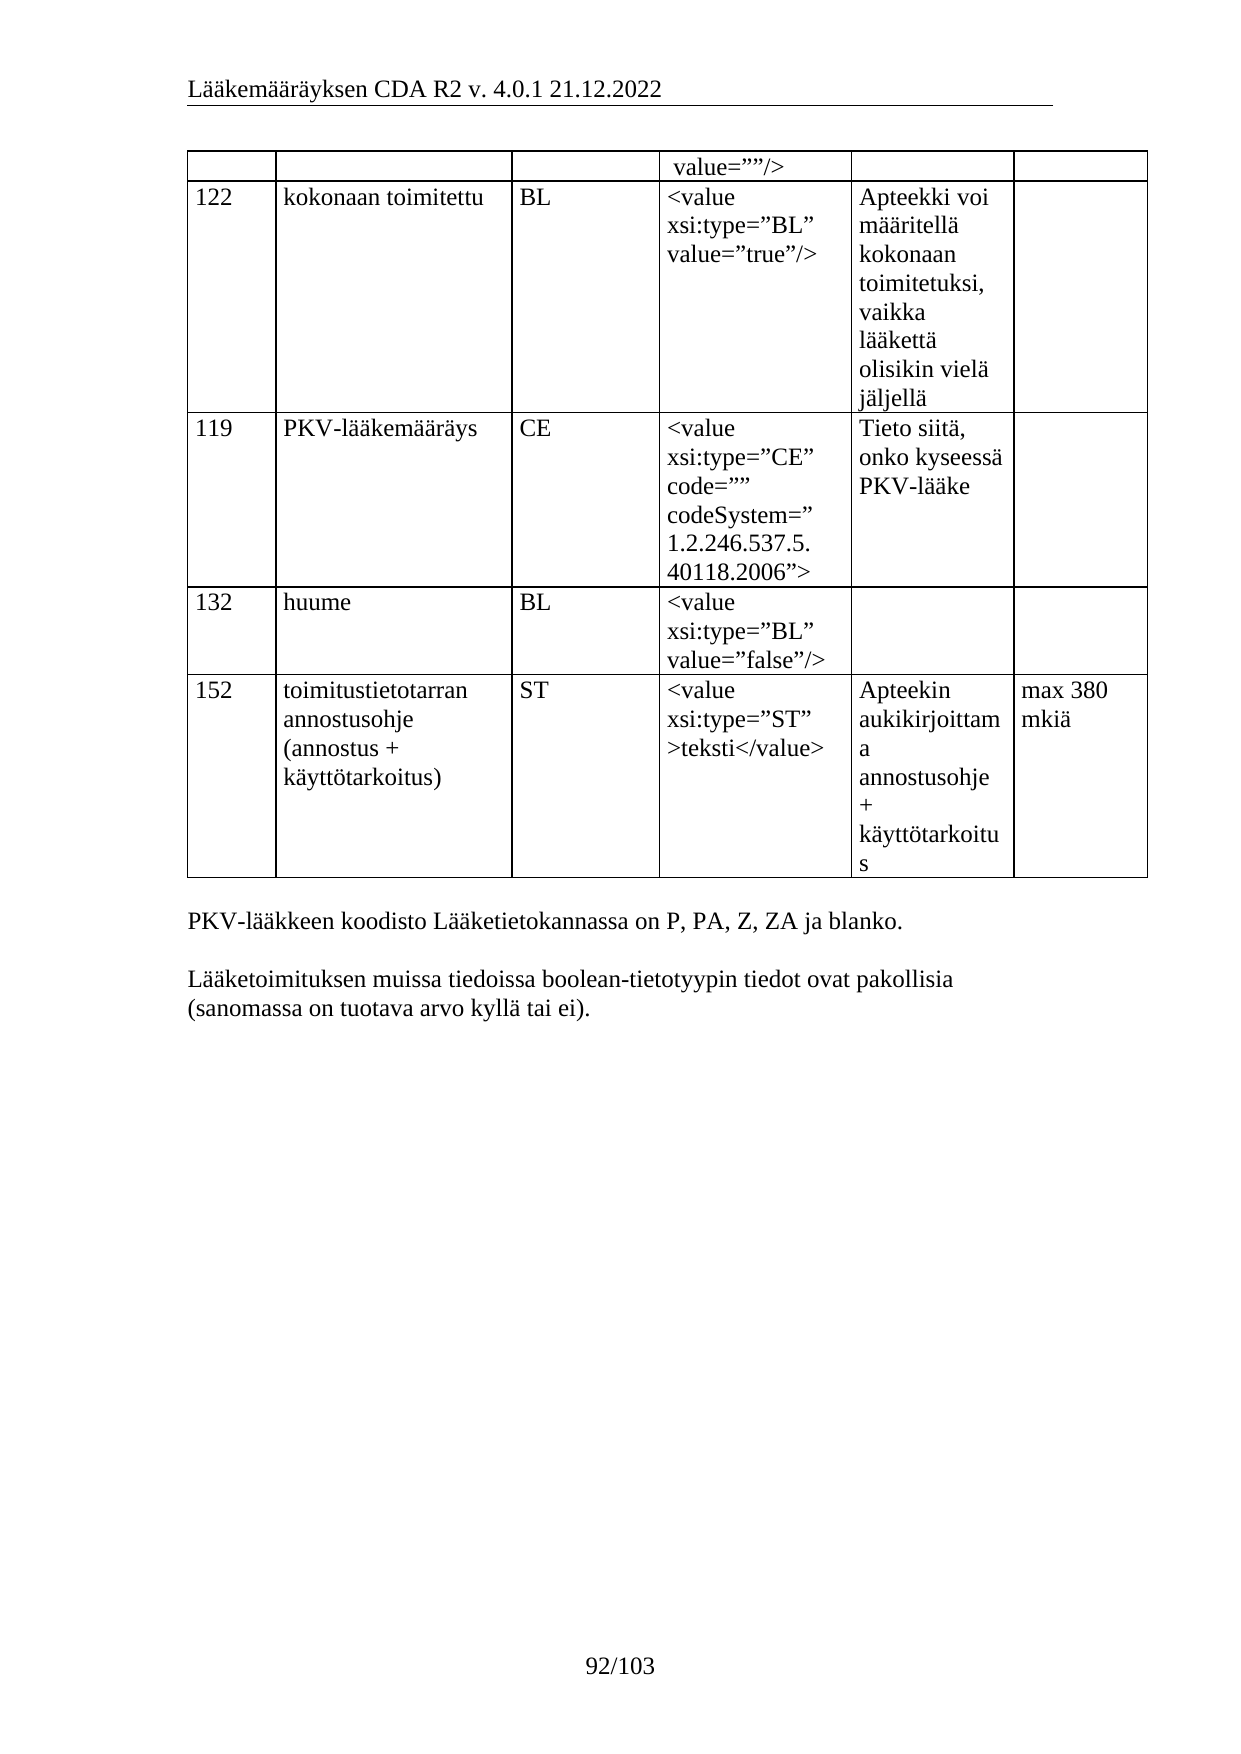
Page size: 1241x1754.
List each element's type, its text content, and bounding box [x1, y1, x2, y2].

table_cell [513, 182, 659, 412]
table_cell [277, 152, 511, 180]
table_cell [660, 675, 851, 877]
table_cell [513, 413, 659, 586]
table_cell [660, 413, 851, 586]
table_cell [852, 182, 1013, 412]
text Lääketoimituksen muissa tiedoissa boolean-tietotyypin tiedot ovat pakollisia (sanomassa on tuotava arvo kyllä tai ei). [187, 964, 1053, 1021]
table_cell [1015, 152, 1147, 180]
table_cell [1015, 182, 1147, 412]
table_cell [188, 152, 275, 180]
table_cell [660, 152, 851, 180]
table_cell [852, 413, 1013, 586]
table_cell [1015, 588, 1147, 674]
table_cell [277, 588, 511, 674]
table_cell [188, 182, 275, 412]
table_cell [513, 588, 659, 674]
text PKV-lääkkeen koodisto Lääketietokannassa on P, PA, Z, ZA ja blanko. [187, 906, 1053, 935]
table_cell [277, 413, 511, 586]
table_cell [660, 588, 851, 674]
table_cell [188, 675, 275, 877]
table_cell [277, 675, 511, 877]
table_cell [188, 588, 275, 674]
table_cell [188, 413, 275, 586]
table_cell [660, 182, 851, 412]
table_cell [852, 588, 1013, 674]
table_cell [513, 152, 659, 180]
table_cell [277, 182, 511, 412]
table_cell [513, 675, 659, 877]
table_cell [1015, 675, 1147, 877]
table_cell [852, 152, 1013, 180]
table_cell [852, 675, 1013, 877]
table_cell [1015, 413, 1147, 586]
